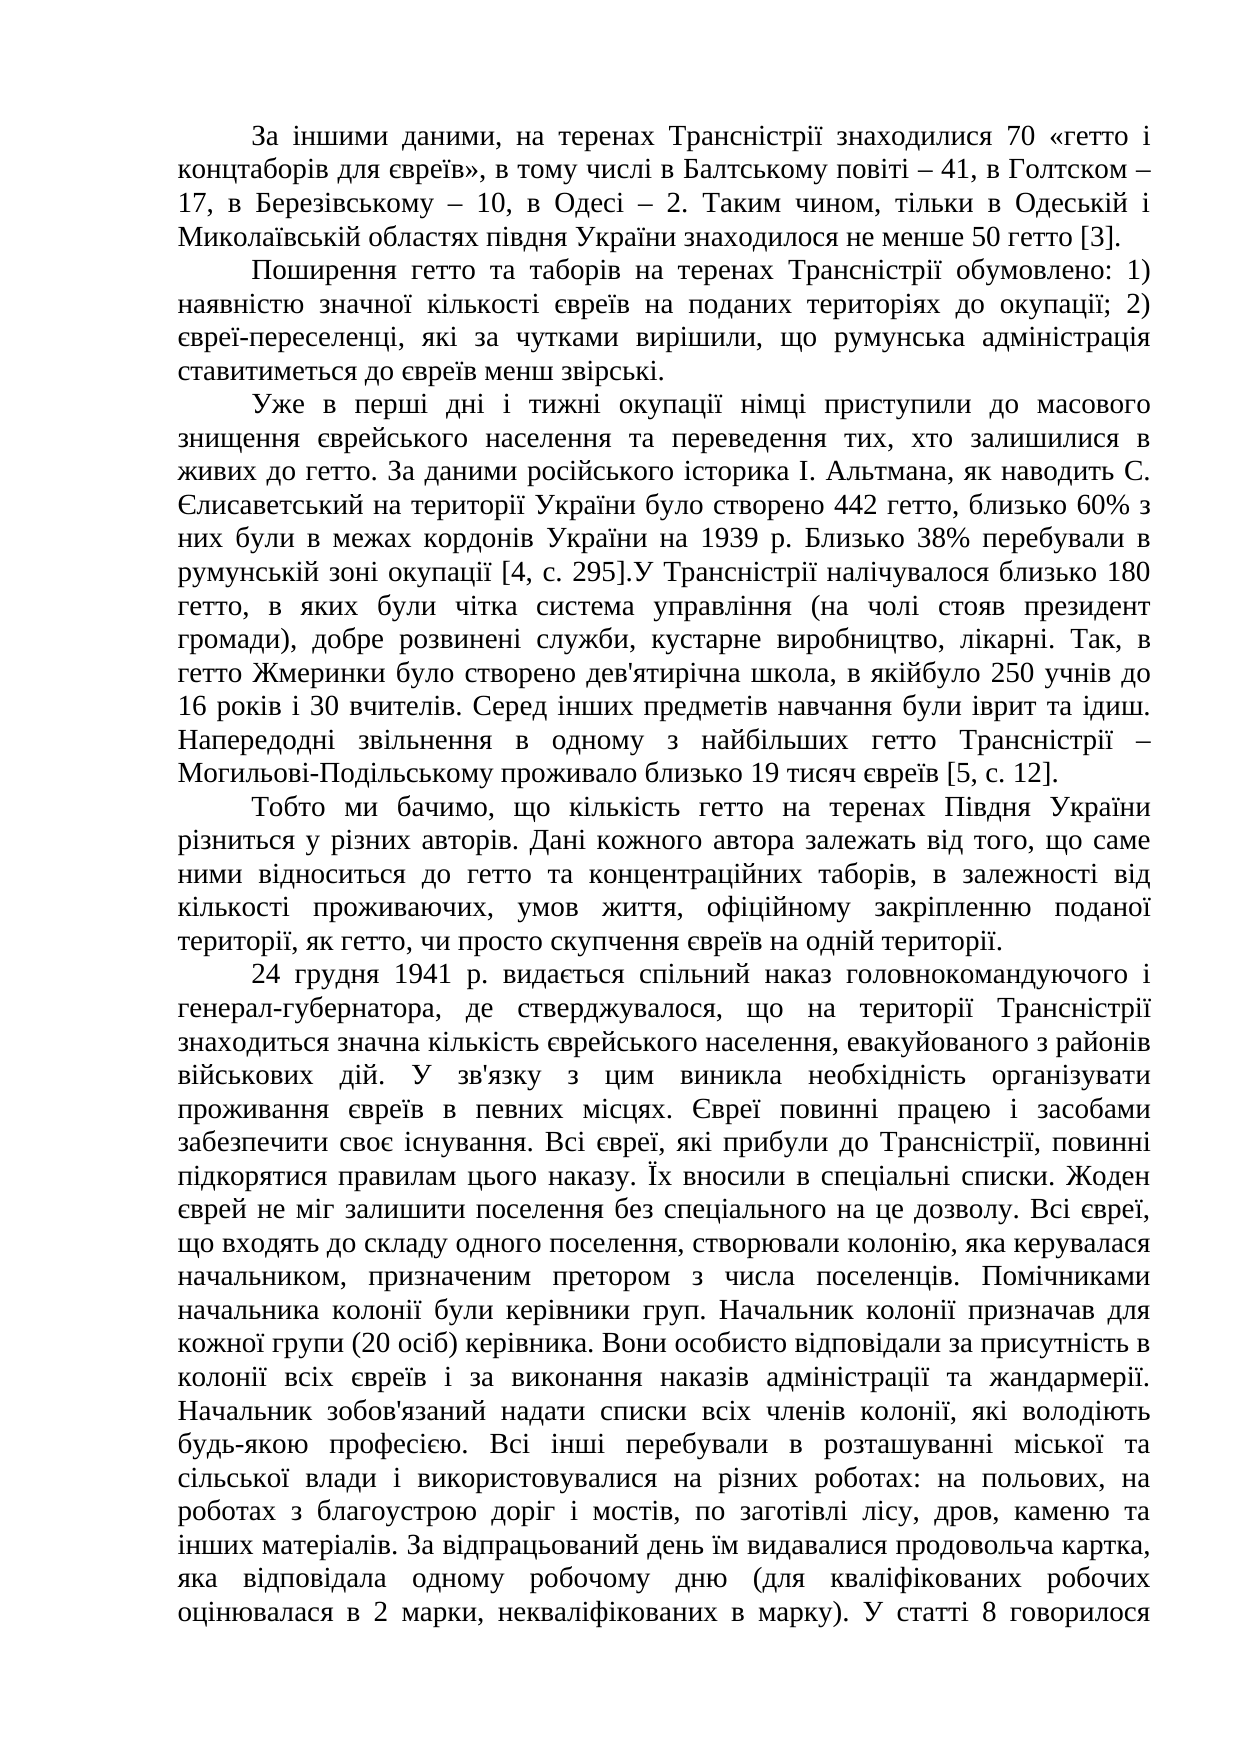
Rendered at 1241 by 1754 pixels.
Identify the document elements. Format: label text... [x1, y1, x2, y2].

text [177, 957, 1152, 1627]
text Тобто ми бачимо, що кількість гетто на теренах Півдня України різниться у різних авторів. Дані кожного автора залежать від того, що саме ними відноситься до гетто та концентраційних таборів, в залежності від кількості проживаючих, умов життя, офіційному закріпленню поданої території, як гетто, чи просто скупчення євреїв на одній території. [177, 789, 1152, 957]
text За іншими даними, на теренах Трансністрії знаходилися 70 «гетто і концтаборів для євреїв», в тому числі в Балтському повіті – 41, в Голтском – 17, в Березівському – 10, в Одесі – 2. Таким чином, тільки в Одеській і Миколаївській областях півдня України знаходилося не менше 50 гетто [3]. [177, 118, 1152, 252]
text Поширення гетто та таборів на теренах Трансністрії обумовлено: 1) наявністю значної кількості євреїв на поданих територіях до окупації; 2) євреї-переселенці, які за чутками вирішили, що румунська адміністрація ставитиметься до євреїв менш звірські. [177, 252, 1152, 386]
text Уже в перші дні і тижні окупації німці приступили до масового знищення єврейського населення та переведення тих, хто залишилися в живих до гетто. За даними російського історика І. Альтмана, як наводить С. Єлисаветський на території України було створено 442 гетто, близько 60% з них були в межах кордонів України на 1939 p. Близько 38% перебували в румунській зоні окупації [4, с. 295].У Трансністрії налічувалося близько 180 гетто, в яких були чітка система управління (на чолі стояв президент громади), добре розвинені служби, кустарне виробництво, лікарні. Так, в гетто Жмеринки було створено дев'ятирічна школа, в якійбуло 250 учнів до 16 років і 30 вчителів. Серед інших предметів навчання були іврит та ідиш. Напередодні звільнення в одному з найбільших гетто Трансністрії –Могильові-Подільському проживало близько 19 тисяч євреїв [5, с. 12]. [177, 386, 1152, 789]
